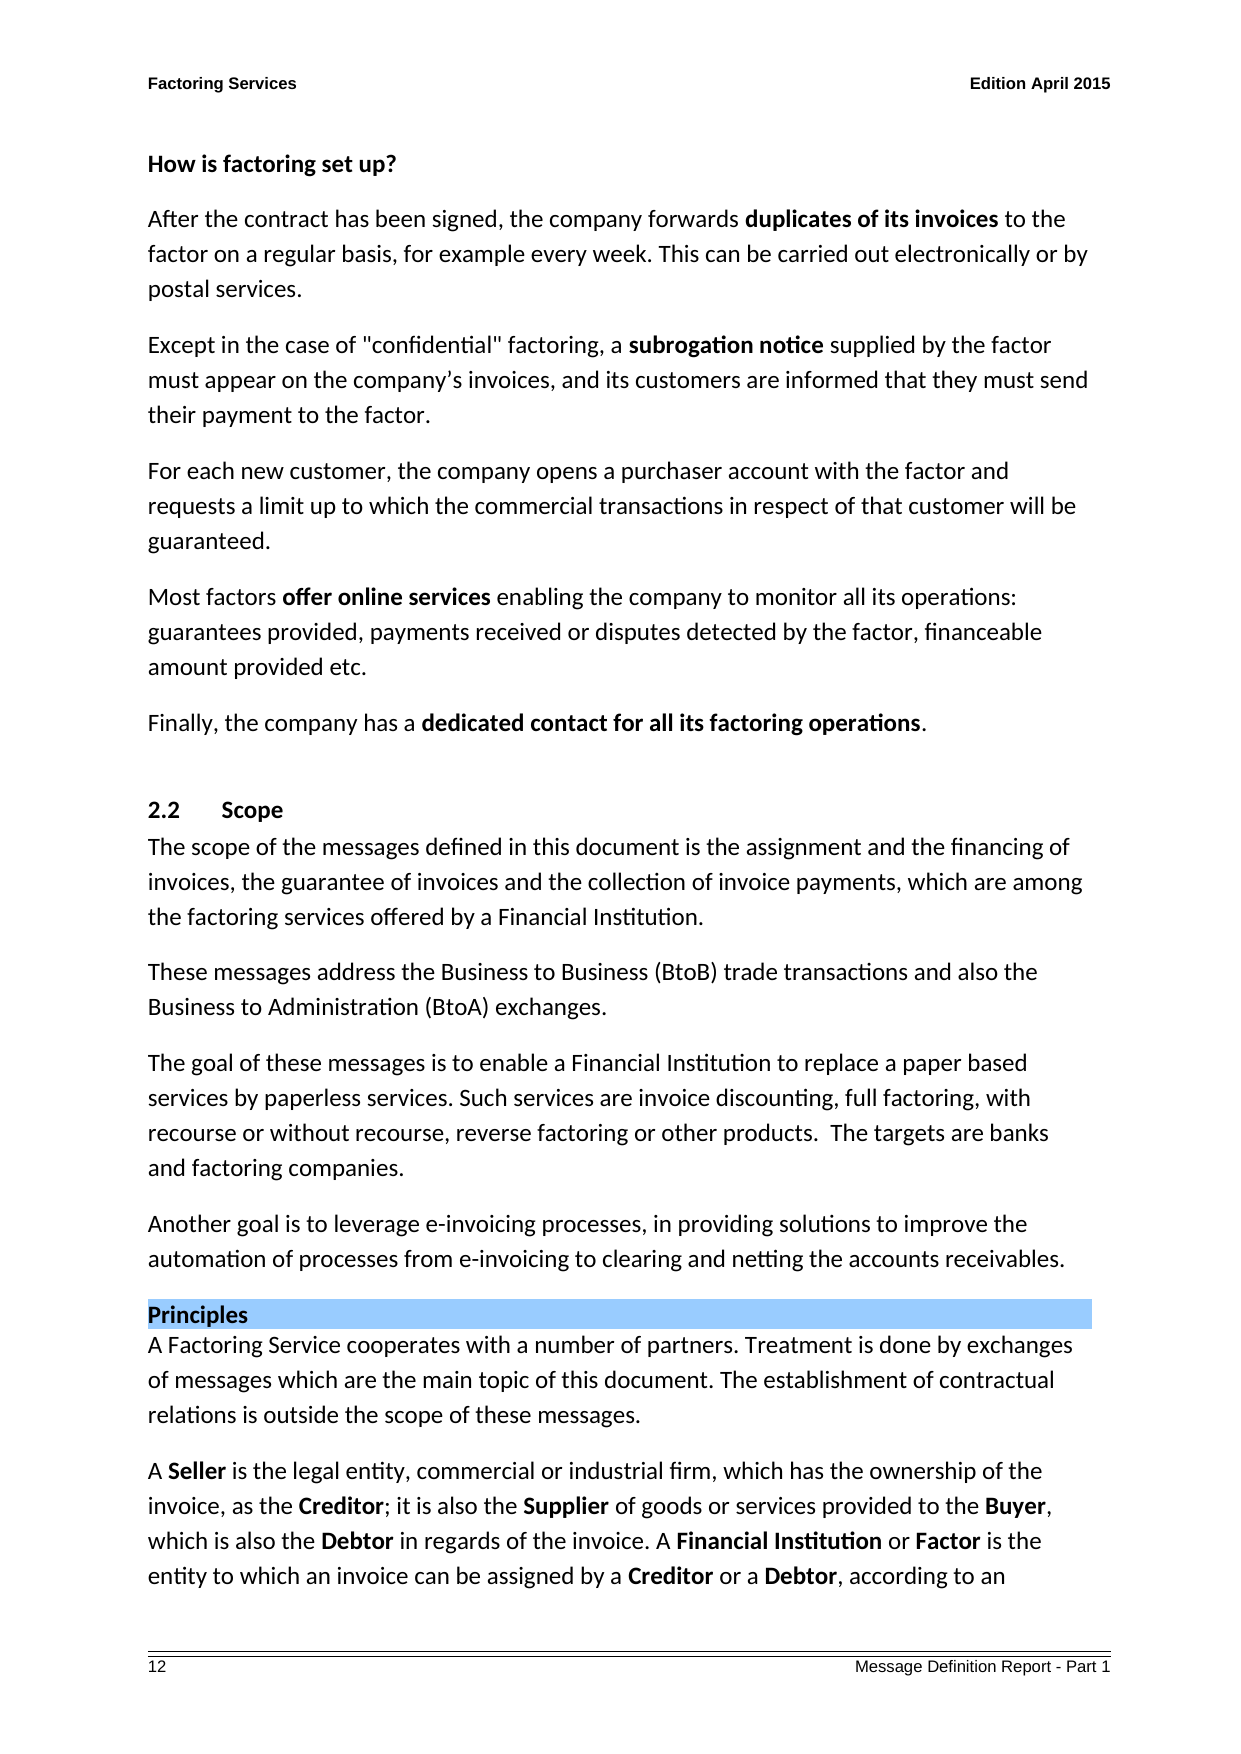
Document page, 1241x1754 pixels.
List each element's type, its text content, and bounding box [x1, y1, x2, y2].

subtitle Scope [148, 794, 1092, 824]
text Another goal is to leverage e-invoicing processes, in providing solutions to improve the automation of processes from e-invoicing to clearing and netting the accounts receivables. [148, 1208, 1092, 1274]
text These messages address the Business to Business (BtoB) trade transactions and also the Business to Administration (BtoA) exchanges. [148, 957, 1092, 1022]
text A Factoring Service cooperates with a number of partners. Treatment is done by exchanges of messages which are the main topic of this document. The establishment of contractual relations is outside the scope of these messages. [148, 1329, 1092, 1430]
text After the contract has been signed, the company forwards duplicates of its invoices to the factor on a regular basis, for example every week. This can be carried out electronically or by postal services. [148, 203, 1092, 304]
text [148, 1455, 1092, 1591]
text The scope of the messages defined in this document is the assignment and the financing of invoices, the guarantee of invoices and the collection of invoice payments, which are among the factoring services offered by a Financial Institution. [148, 831, 1092, 931]
text For each new customer, the company opens a purchaser account with the factor and requests a limit up to which the commercial transactions in respect of that customer will be guaranteed. [148, 455, 1092, 556]
subtitle Principles [148, 1299, 1092, 1329]
text How is factoring set up? [148, 148, 1092, 178]
text Except in the case of "confidential" factoring, a subrogation notice supplied by the factor must appear on the company’s invoices, and its customers are informed that they must send their payment to the factor. [148, 329, 1092, 430]
text Finally, the company has a dedicated contact for all its factoring operations. [148, 707, 1092, 737]
text Most factors offer online services enabling the company to monitor all its operations: guarantees provided, payments received or disputes detected by the factor, financeable amount provided etc. [148, 581, 1092, 682]
text The goal of these messages is to enable a Financial Institution to replace a paper based services by paperless services. Such services are invoice discounting, full factoring, with recourse or without recourse, reverse factoring or other products. The targets are banks and factoring companies. [148, 1047, 1092, 1183]
